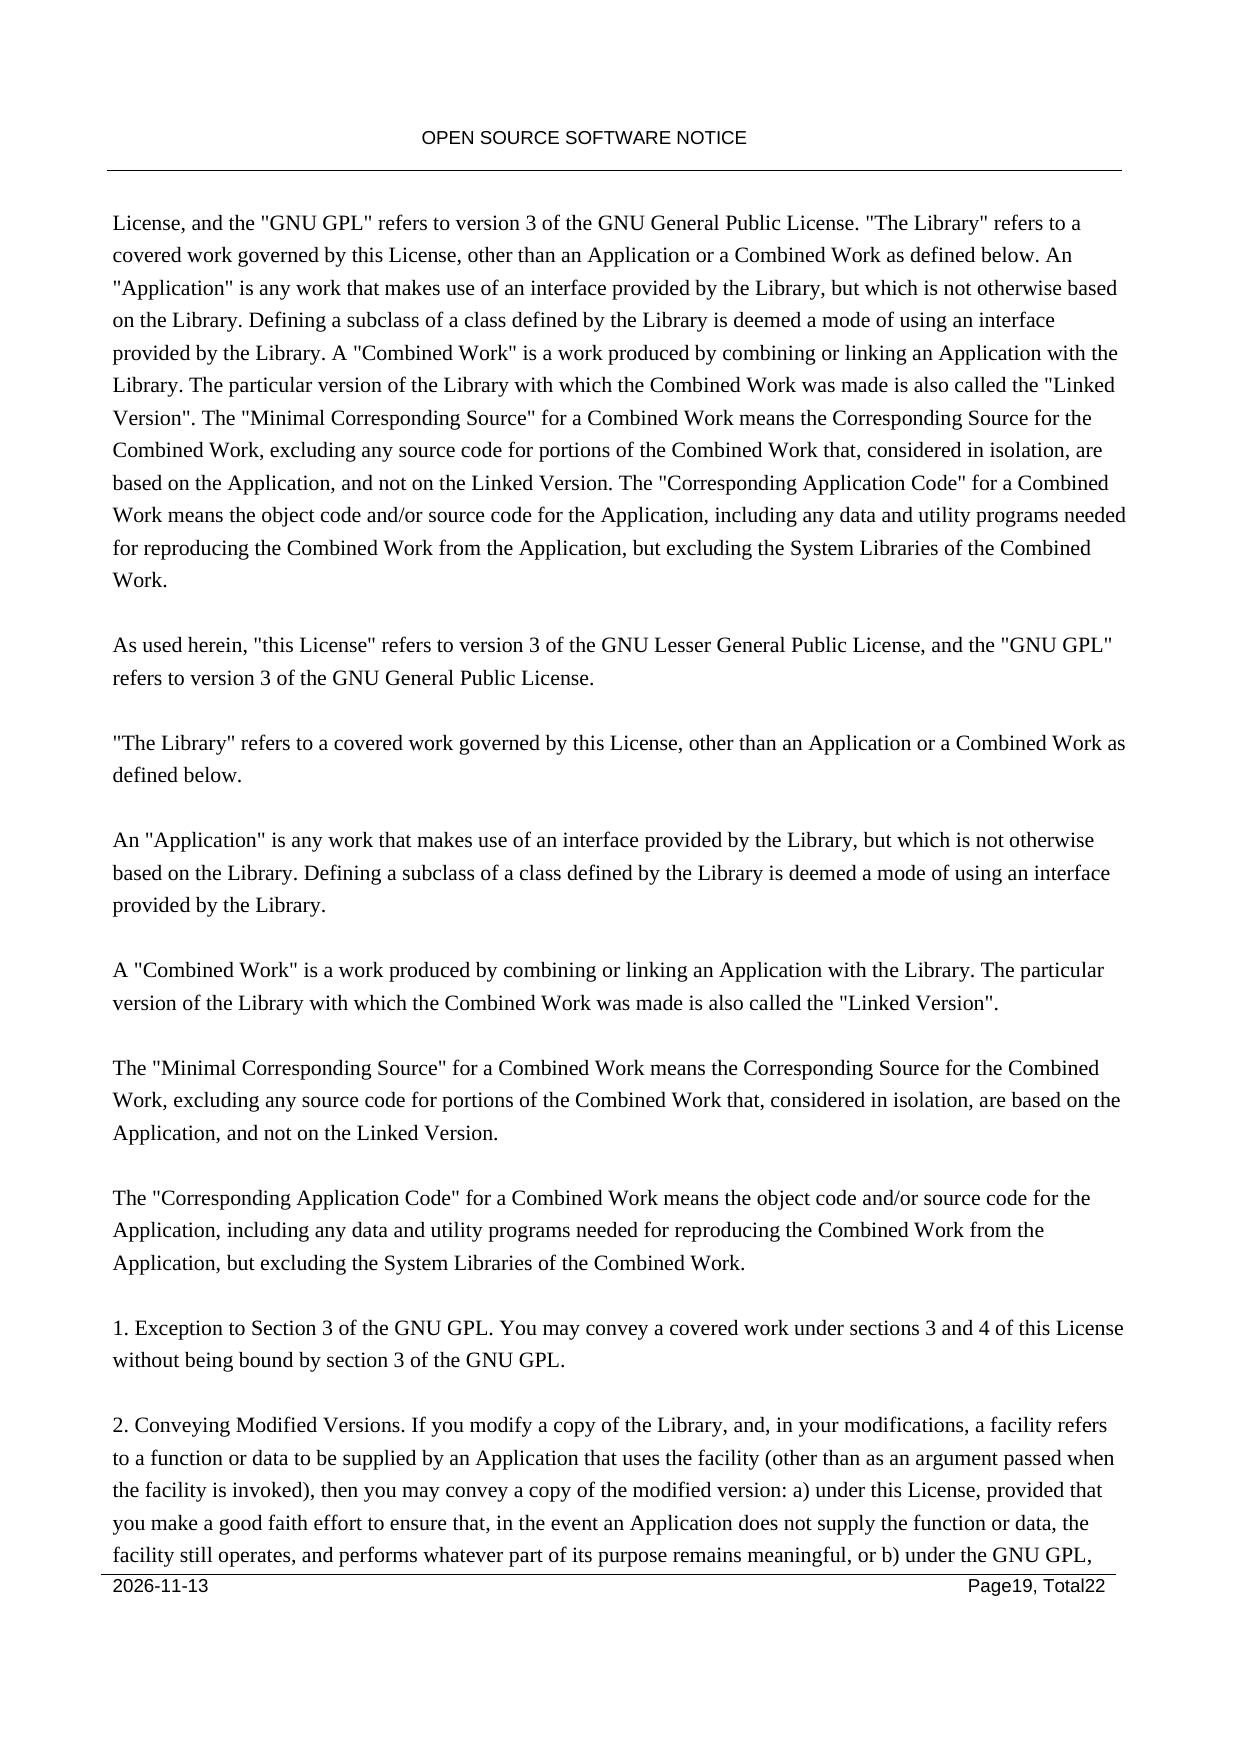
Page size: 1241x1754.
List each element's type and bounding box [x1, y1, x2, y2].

text [112, 206, 1128, 1571]
